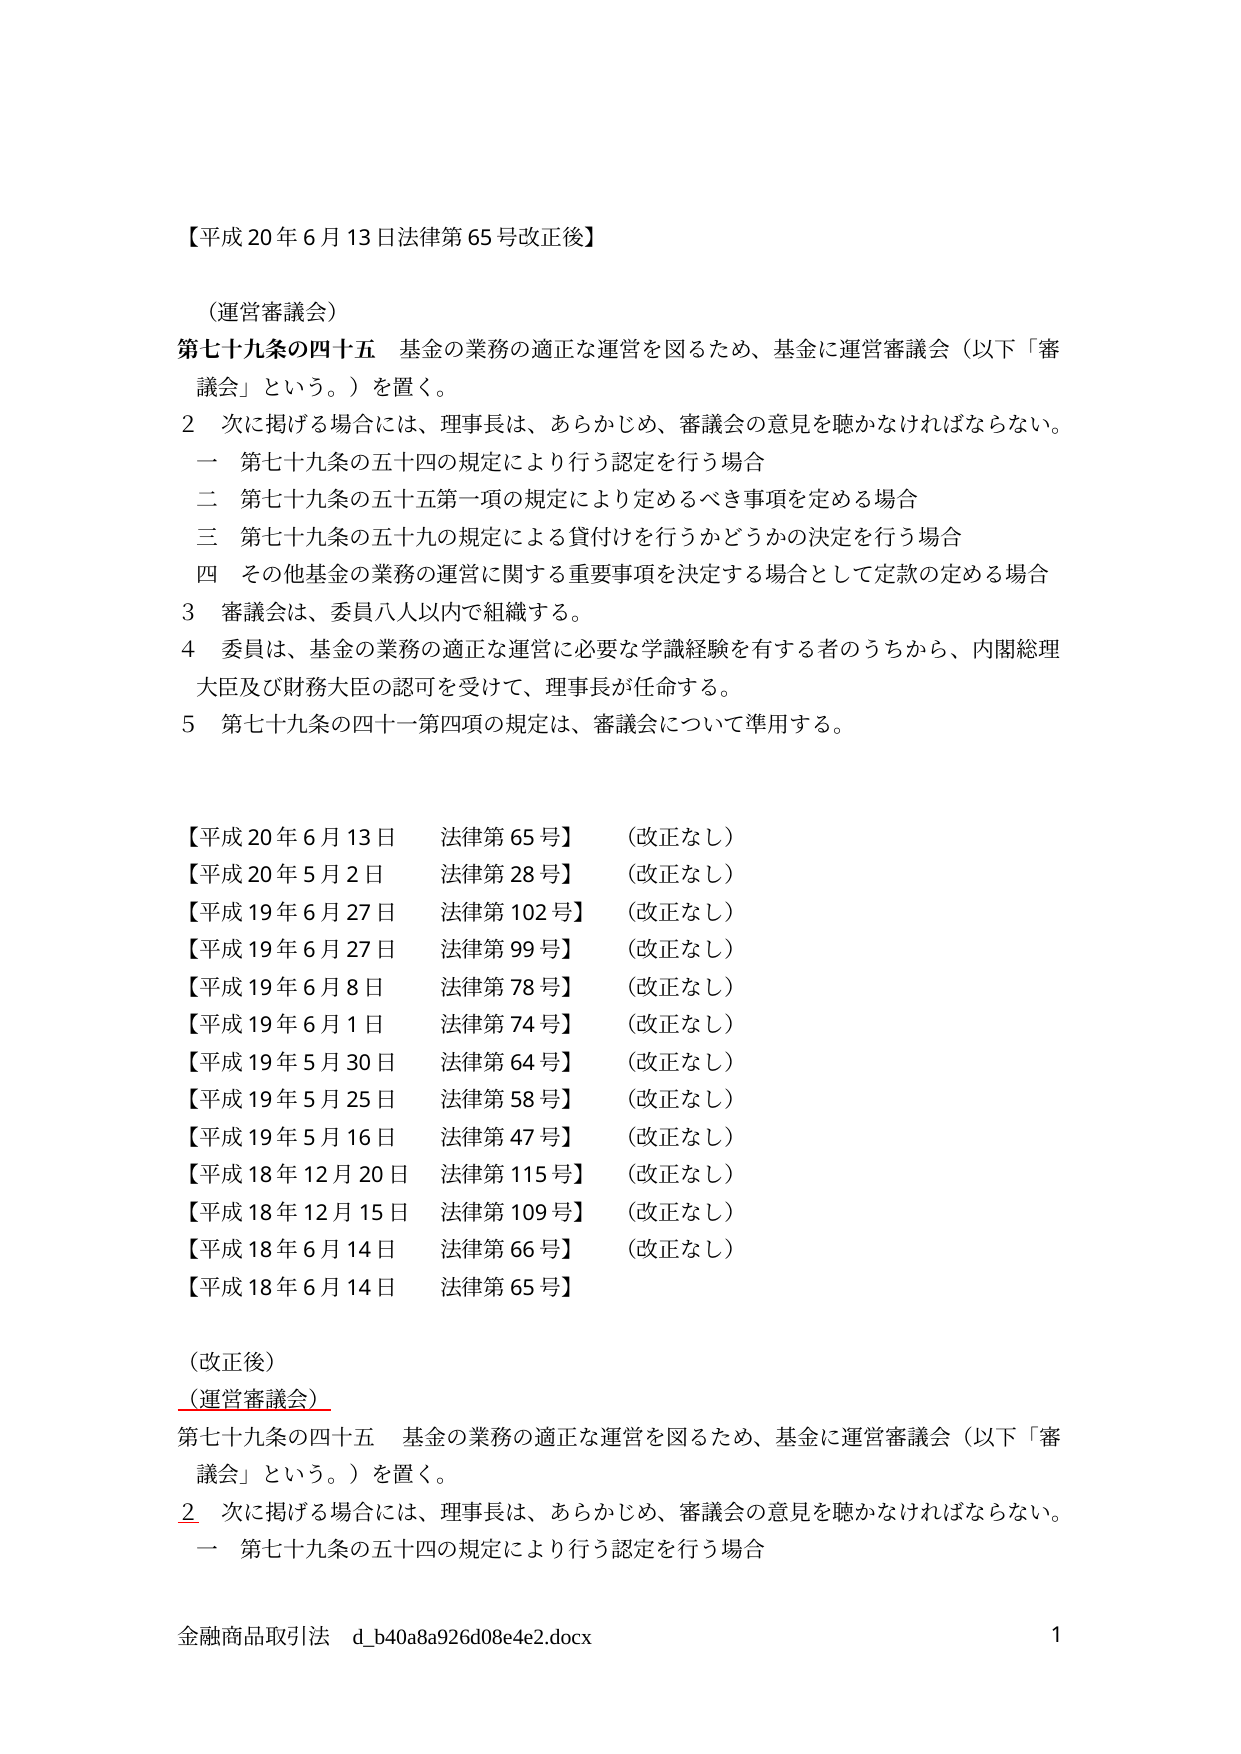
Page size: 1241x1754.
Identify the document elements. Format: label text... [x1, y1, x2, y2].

text 一 第七十九条の五十四の規定により行う認定を行う場合 [196, 1529, 1063, 1567]
text ２ 次に掲げる場合には、理事長は、あらかじめ、審議会の意見を聴かなければならない。 [177, 1492, 1063, 1529]
text 【平成19年6月8日 法律第78号】 （改正なし） [177, 967, 1063, 1004]
text 【平成19年5月16日 法律第47号】 （改正なし） [177, 1117, 1063, 1154]
text ５ 第七十九条の四十一第四項の規定は、審議会について準用する。 [177, 704, 1063, 742]
text 【平成19年6月27日 法律第102号】 （改正なし） [177, 892, 1063, 929]
text ３ 審議会は、委員八人以内で組織する。 [177, 592, 1063, 629]
text 【平成19年5月30日 法律第64号】 （改正なし） [177, 1042, 1063, 1079]
text （改正後） [177, 1342, 1063, 1379]
text 【平成18年12月20日 法律第115号】 （改正なし） [177, 1154, 1063, 1192]
text 【平成19年6月1日 法律第74号】 （改正なし） [177, 1004, 1063, 1042]
text 三 第七十九条の五十九の規定による貸付けを行うかどうかの決定を行う場合 [196, 517, 1063, 554]
text 【平成20年6月13日法律第65号改正後】 [177, 217, 1063, 254]
text 【平成18年6月14日 法律第65号】 [177, 1267, 1063, 1304]
text 【平成19年5月25日 法律第58号】 （改正なし） [177, 1079, 1063, 1117]
text 第七十九条の四十五 基金の業務の適正な運営を図るため、基金に運営審議会（以下「審議会」という。）を置く。 [177, 1417, 1063, 1492]
text ２ 次に掲げる場合には、理事長は、あらかじめ、審議会の意見を聴かなければならない。 [177, 404, 1063, 442]
text 【平成18年12月15日 法律第109号】 （改正なし） [177, 1192, 1063, 1229]
text 四 その他基金の業務の運営に関する重要事項を決定する場合として定款の定める場合 [196, 554, 1063, 592]
text 二 第七十九条の五十五第一項の規定により定めるべき事項を定める場合 [196, 479, 1063, 517]
text （運営審議会） [177, 1379, 1063, 1417]
text 【平成20年6月13日 法律第65号】 （改正なし） [177, 817, 1063, 854]
text 【平成19年6月27日 法律第99号】 （改正なし） [177, 929, 1063, 967]
text 【平成20年5月2日 法律第28号】 （改正なし） [177, 854, 1063, 892]
text 第七十九条の四十五 基金の業務の適正な運営を図るため、基金に運営審議会（以下「審議会」という。）を置く。 [177, 329, 1063, 404]
text 一 第七十九条の五十四の規定により行う認定を行う場合 [196, 442, 1063, 479]
text （運営審議会） [196, 292, 1063, 329]
text 【平成18年6月14日 法律第66号】 （改正なし） [177, 1229, 1063, 1267]
text ４ 委員は、基金の業務の適正な運営に必要な学識経験を有する者のうちから、内閣総理大臣及び財務大臣の認可を受けて、理事長が任命する。 [177, 629, 1063, 704]
